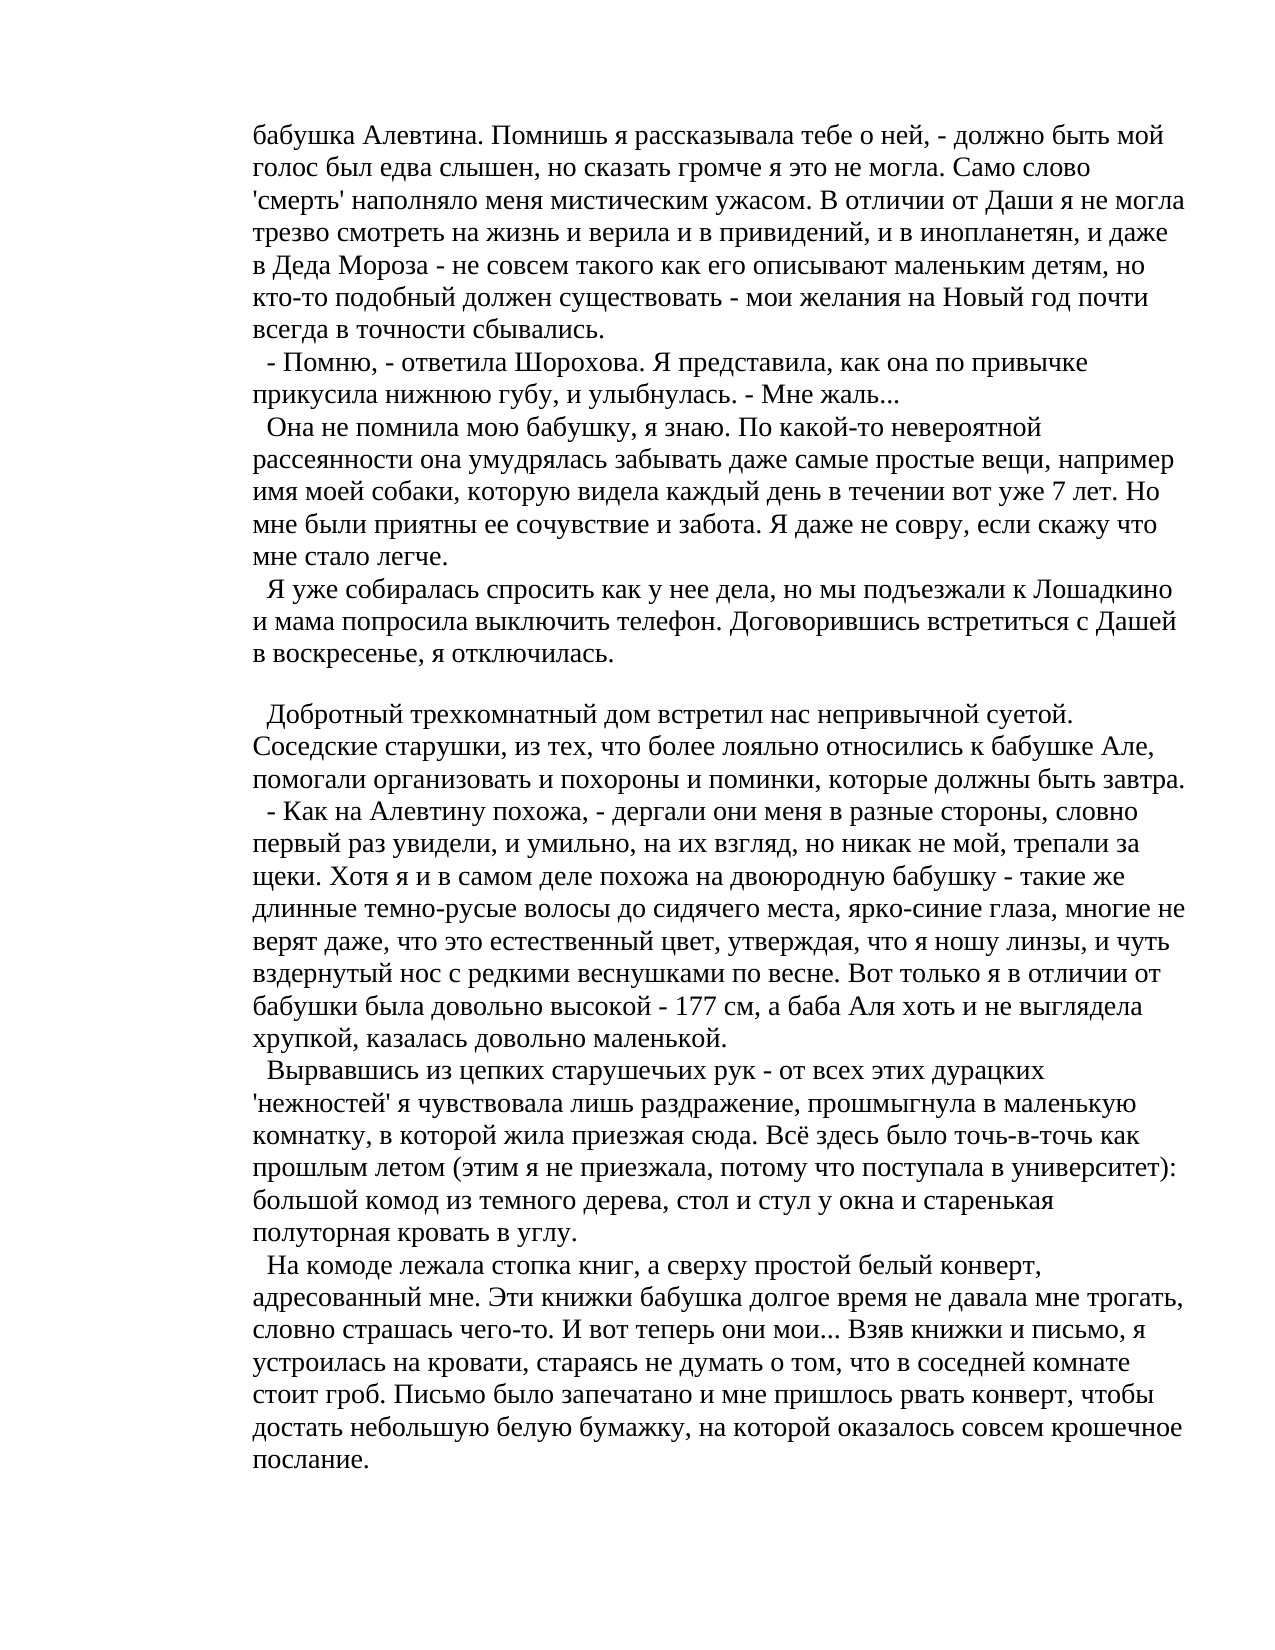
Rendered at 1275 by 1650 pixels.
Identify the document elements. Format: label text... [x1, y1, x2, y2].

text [252, 118, 1186, 345]
text Она не помнила мою бабушку, я знаю. По какой-то невероятной рассеянности она умудрялась забывать даже самые простые вещи, например имя моей собаки, которую видела каждый день в течении вот уже 7 лет. Но мне были приятны ее сочувствие и забота. Я даже не совру, если скажу что мне стало легче. [252, 410, 1186, 572]
text Добротный трехкомнатный дом встретил нас непривычной суетой. Соседские старушки, из тех, что более лояльно относились к бабушке Але, помогали организовать и похороны и поминки, которые должны быть завтра. [252, 697, 1186, 794]
text - Как на Алевтину похожа, - дергали они меня в разные стороны, словно первый раз увидели, и умильно, на их взгляд, но никак не мой, трепали за щеки. Хотя я и в самом деле похожа на двоюродную бабушку - такие же длинные темно-русые волосы до сидячего места, ярко-синие глаза, многие не верят даже, что это естественный цвет, утверждая, что я ношу линзы, и чуть вздернутый нос с редкими веснушками по весне. Вот только я в отличии от бабушки была довольно высокой - 177 см, а баба Аля хоть и не выглядела хрупкой, казалась довольно маленькой. [252, 794, 1186, 1053]
text Вырвавшись из цепких старушечьих рук - от всех этих дурацких 'нежностей' я чувствовала лишь раздражение, прошмыгнула в маленькую комнатку, в которой жила приезжая сюда. Всё здесь было точь-в-точь как прошлым летом (этим я не приезжала, потому что поступала в университет): большой комод из темного дерева, стол и стул у окна и старенькая полуторная кровать в углу. [252, 1053, 1186, 1248]
text - Помню, - ответила Шорохова. Я представила, как она по привычке прикусила нижнюю губу, и улыбнулась. - Мне жаль... [252, 345, 1186, 410]
text Я уже собиралась спросить как у нее дела, но мы подъезжали к Лошадкино и мама попросила выключить телефон. Договорившись встретиться с Дашей в воскресенье, я отключилась. [252, 572, 1186, 669]
text На комоде лежала стопка книг, а сверху простой белый конверт, адресованный мне. Эти книжки бабушка долгое время не давала мне трогать, словно страшась чего-то. И вот теперь они мои... Взяв книжки и письмо, я устроилась на кровати, стараясь не думать о том, что в соседней комнате стоит гроб. Письмо было запечатано и мне пришлось рвать конверт, чтобы достать небольшую белую бумажку, на которой оказалось совсем крошечное послание. [252, 1248, 1186, 1474]
